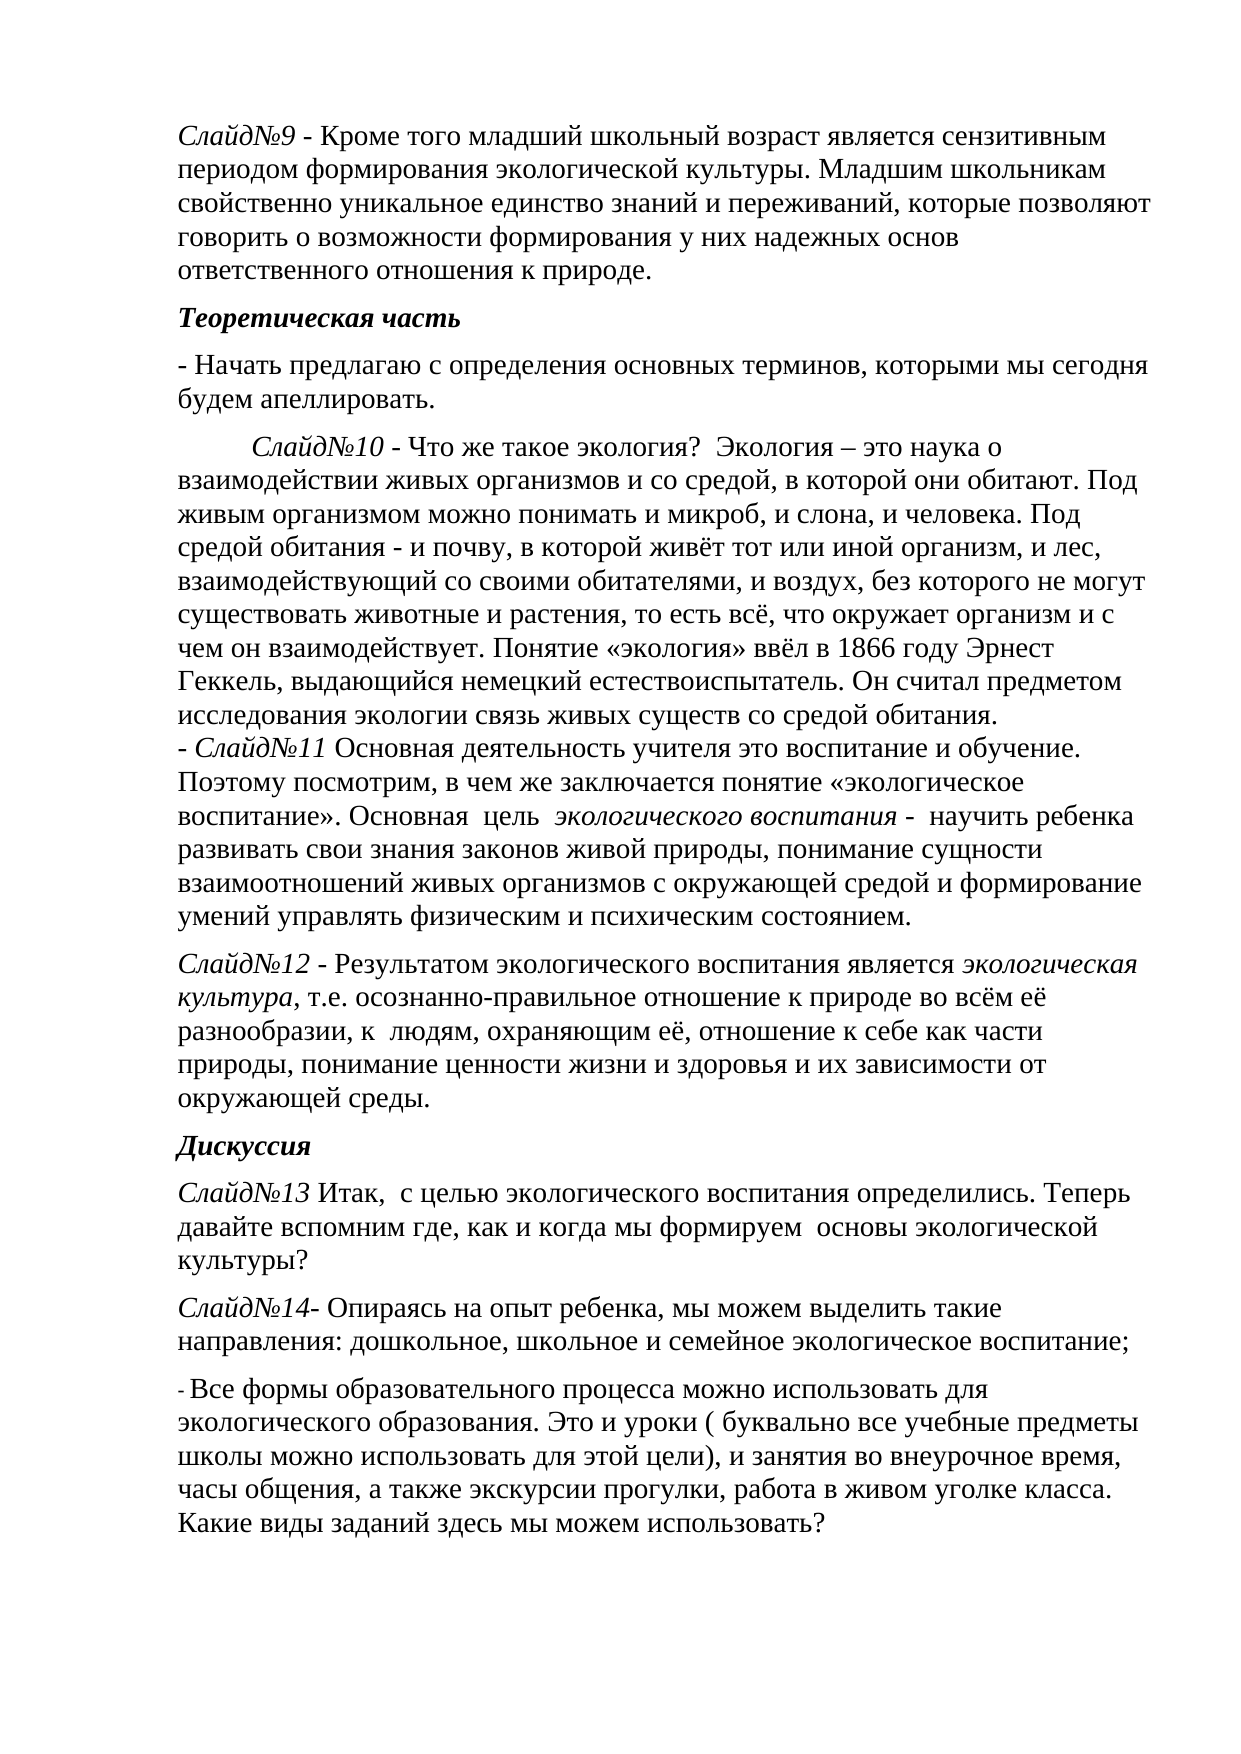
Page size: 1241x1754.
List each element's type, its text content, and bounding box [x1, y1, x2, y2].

text Дискуссия [177, 1128, 1152, 1161]
text - Все формы образовательного процесса можно использовать для экологического образования. Это и уроки ( буквально все учебные предметы школы можно использовать для этой цели), и занятия во внеурочное время, часы общения, а также экскурсии прогулки, работа в живом уголке класса. Какие виды заданий здесь мы можем использовать? [177, 1371, 1152, 1539]
text Слайд№10 - Что же такое экология? Экология – это наука о взаимодействии живых организмов и со средой, в которой они обитают. Под живым организмом можно понимать и микроб, и слона, и человека. Под средой обитания - и почву, в которой живёт тот или иной организм, и лес, взаимодействующий со своими обитателями, и воздух, без которого не могут существовать животные и растения, то есть всё, что окружает организм и с чем он взаимодействует. Понятие «экология» ввёл в 1866 году Эрнест Геккель, выдающийся немецкий естествоиспытатель. Он считал предметом исследования экологии связь живых существ со средой обитания. [177, 429, 1152, 731]
text Слайд№9 - Кроме того младший школьный возраст является сензитивным периодом формирования экологической культуры. Младшим школьникам свойственно уникальное единство знаний и переживаний, которые позволяют говорить о возможности формирования у них надежных основ ответственного отношения к природе. [177, 118, 1152, 286]
text Теоретическая часть [177, 300, 1152, 333]
text Слайд№13 Итак, с целью экологического воспитания определились. Теперь давайте вспомним где, как и когда мы формируем основы экологической культуры? [177, 1175, 1152, 1276]
text Слайд№14- Опираясь на опыт ребенка, мы можем выделить такие направления: дошкольное, школьное и семейное экологическое воспитание; [177, 1290, 1152, 1357]
text - Начать предлагаю с определения основных терминов, которыми мы сегодня будем апеллировать. [177, 347, 1152, 414]
text - Слайд№11 Основная деятельность учителя это воспитание и обучение. Поэтому посмотрим, в чем же заключается понятие «экологическое воспитание». Основная цель экологического воспитания - научить ребенка развивать свои знания законов живой природы, понимание сущности взаимоотношений живых организмов с окружающей средой и формирование умений управлять физическим и психическим состоянием. [177, 731, 1152, 932]
text Слайд№12 - Результатом экологического воспитания является экологическая культура, т.е. осознанно-правильное отношение к природе во всём её разнообразии, к людям, охраняющим её, отношение к себе как части природы, понимание ценности жизни и здоровья и их зависимости от окружающей среды. [177, 946, 1152, 1113]
